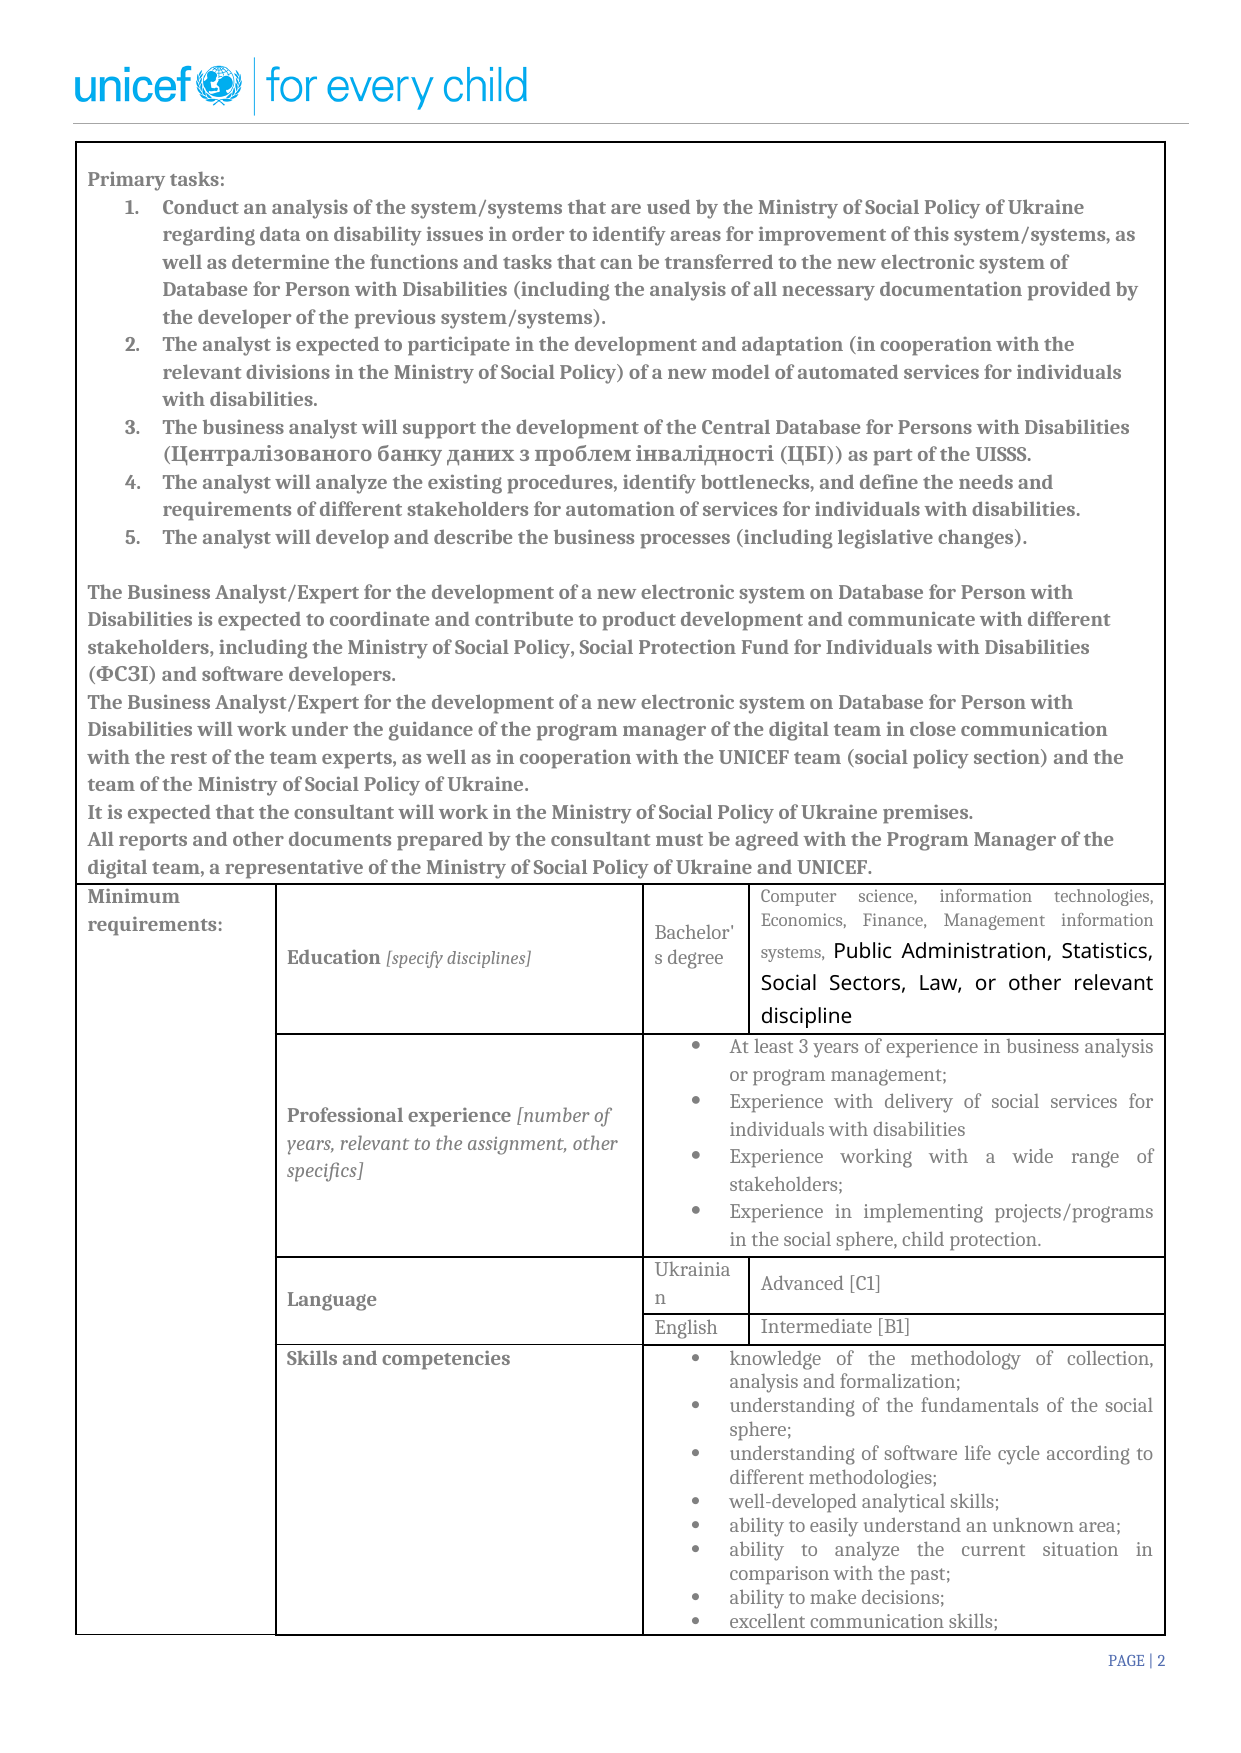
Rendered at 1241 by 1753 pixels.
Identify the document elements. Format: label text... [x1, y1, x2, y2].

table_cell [277, 1345, 642, 1634]
table_cell Minimum requirements: [77, 885, 275, 1634]
table_cell Professional experience [number of years, relevant to the assignment, other specifics] [277, 1035, 642, 1256]
table_cell Ukrainian [644, 1258, 748, 1313]
table_cell Intermediate [B1] [750, 1315, 1164, 1344]
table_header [77, 143, 1164, 883]
table_cell Advanced [C1] [750, 1258, 1164, 1313]
table_cell Bachelor's degree [644, 885, 748, 1033]
table_cell English [644, 1315, 748, 1344]
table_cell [644, 1346, 1164, 1634]
table_cell Education [specify disciplines] [277, 885, 642, 1033]
table_cell Computer science, information technologies, Economics, Finance, Management information systems, Public Administration, Statistics, Social Sectors, Law, or other relevant discipline [750, 885, 1164, 1033]
table_cell At least 3 years of experience in business analysis or program management; Experience with delivery of social services for individuals with disabilities Experience working with a wide range of stakeholders; Experience in implementing projects/programs in the social sphere, child protection. [644, 1035, 1164, 1256]
table_cell Language [277, 1258, 642, 1344]
picture [59, 47, 536, 122]
